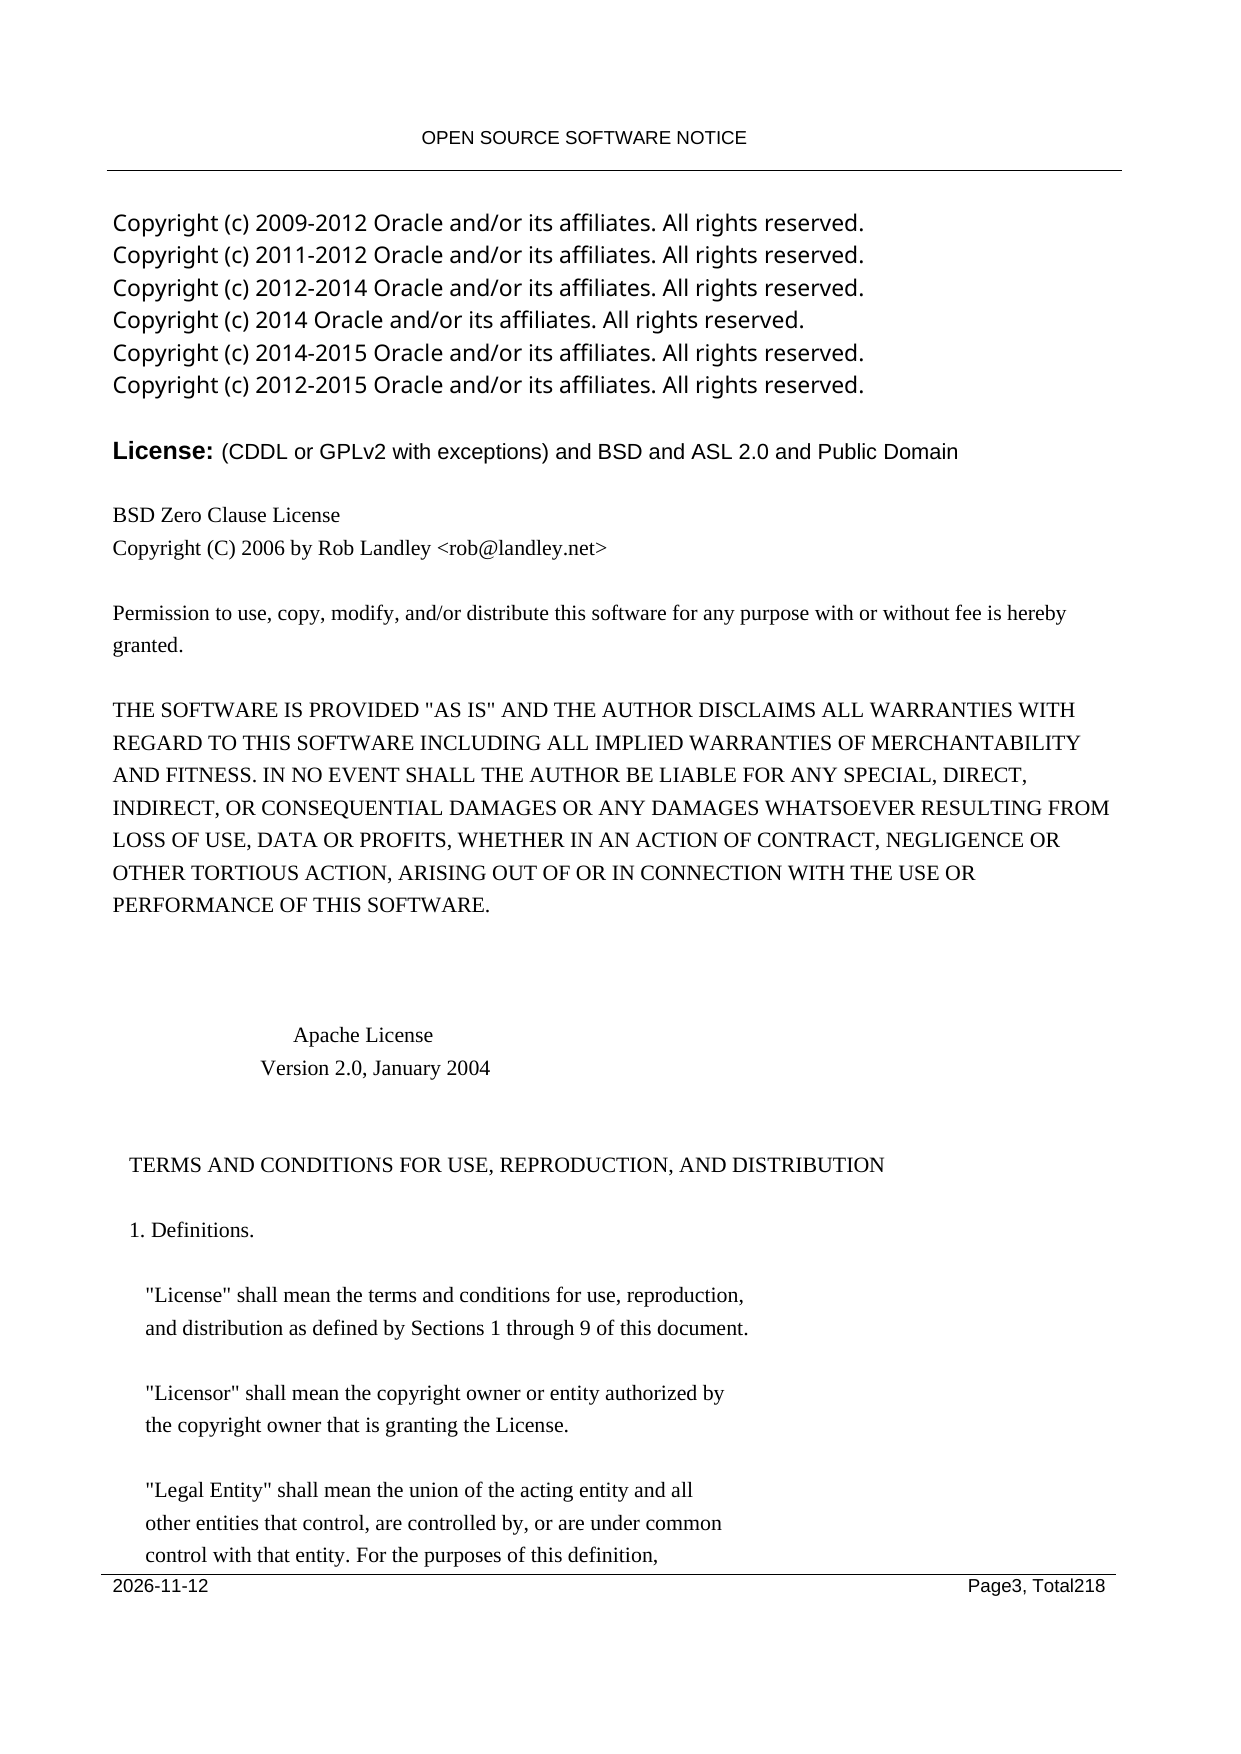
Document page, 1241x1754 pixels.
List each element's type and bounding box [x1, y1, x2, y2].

text [112, 434, 1128, 1571]
text [112, 206, 1128, 434]
